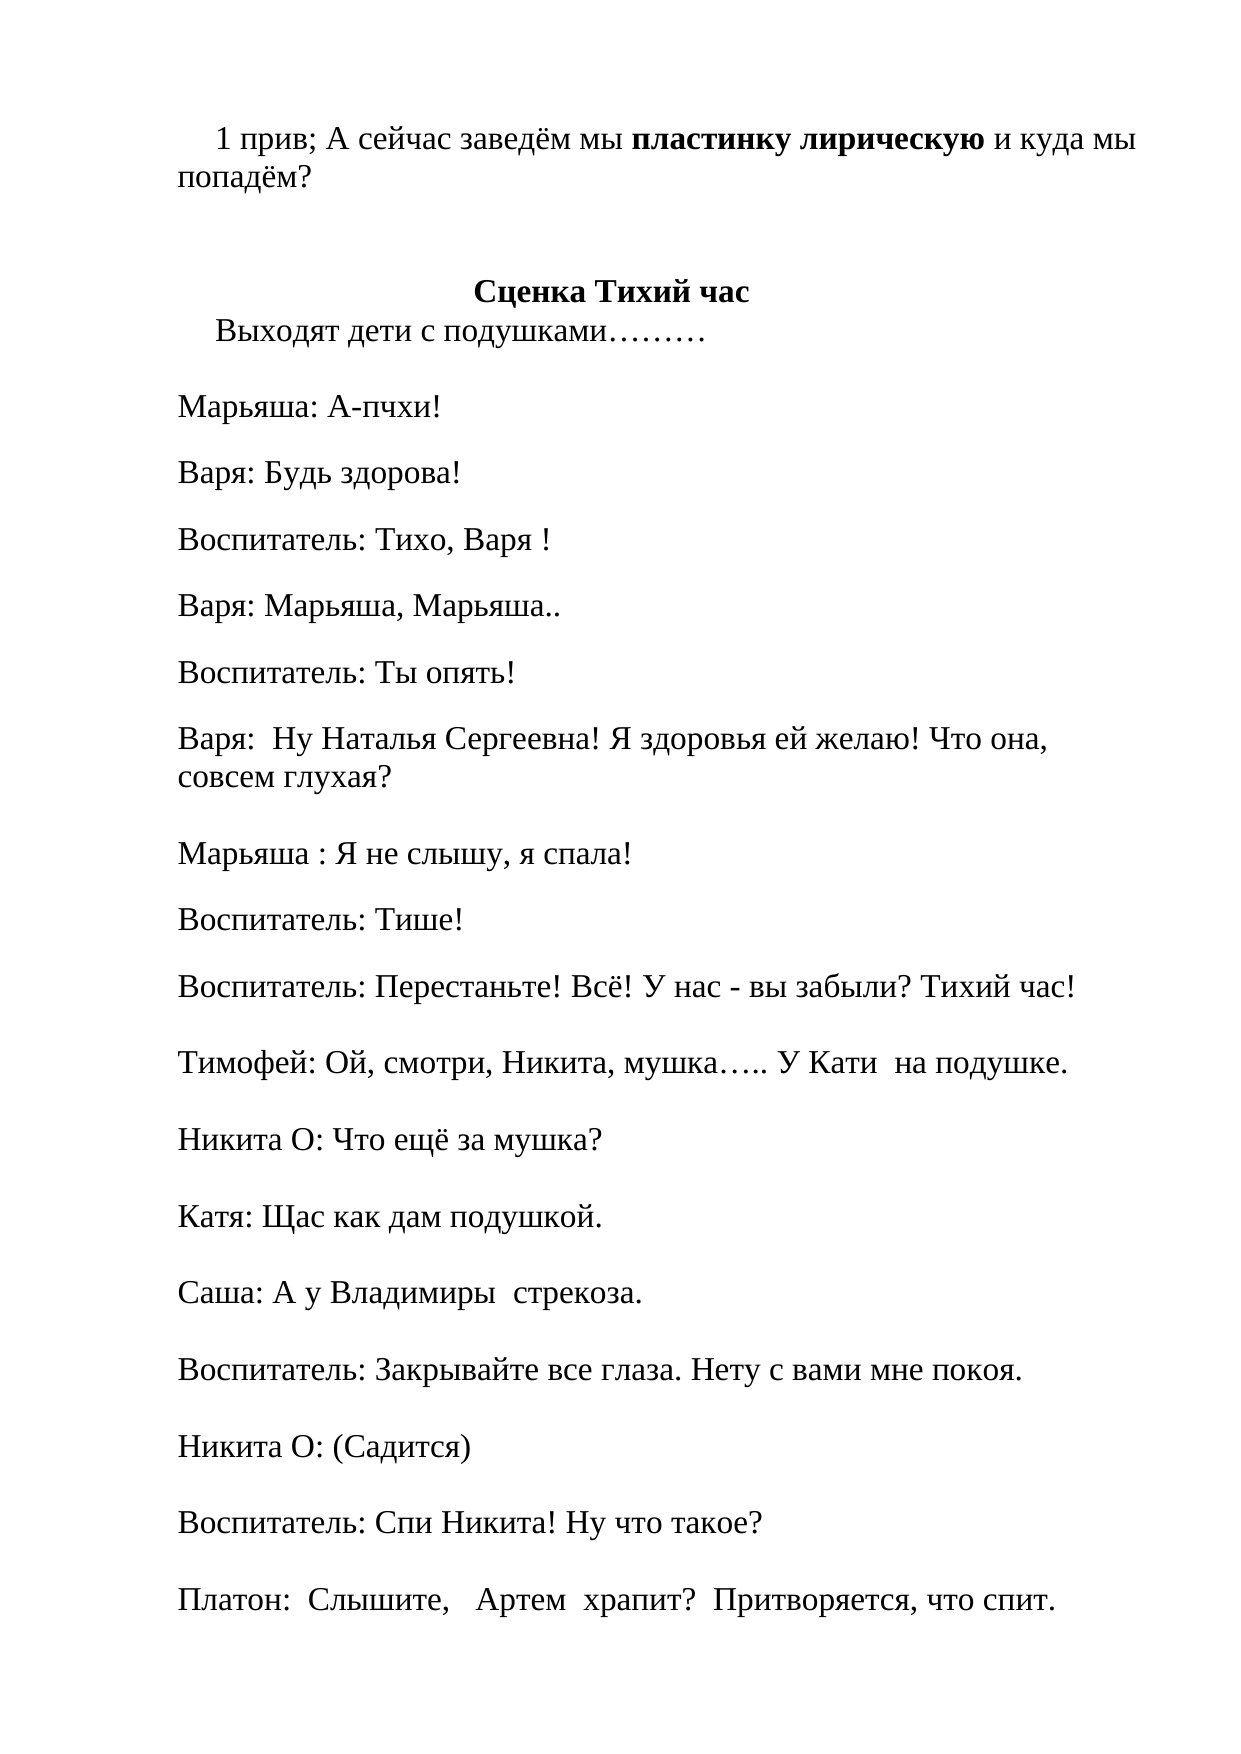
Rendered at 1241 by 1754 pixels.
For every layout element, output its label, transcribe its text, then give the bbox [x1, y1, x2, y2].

text Воспитатель: Тихо, Варя ! [177, 519, 1152, 586]
text Никита О: Что ещё за мушка? [177, 1119, 1152, 1158]
text Марьяша : Я не слышу, я спала! [177, 833, 1152, 899]
text Варя: Марьяша, Марьяша.. [177, 586, 1152, 652]
text Воспитатель: Ты опять! [177, 652, 1152, 718]
text Воспитатель: Спи Никита! Ну что такое? [177, 1503, 1152, 1541]
text 1 прив; А сейчас заведём мы пластинку лирическую и куда мы попадём? [177, 118, 1152, 195]
text Тимофей: Ой, смотри, Никита, мушка….. У Кати на подушке. [177, 1043, 1152, 1081]
text Выходят дети с подушками……… [177, 310, 1152, 348]
text Саша: А у Владимиры стрекоза. [177, 1273, 1152, 1311]
text Никита О: (Садится) [177, 1426, 1152, 1464]
text Платон: Слышите, Артем храпит? Притворяется, что спит. [177, 1579, 1152, 1618]
text Катя: Щас как дам подушкой. [177, 1196, 1152, 1234]
text Воспитатель: Тише! [177, 899, 1152, 966]
text Сценка Тихий час [177, 271, 1152, 310]
text Воспитатель: Закрывайте все глаза. Нету с вами мне покоя. [177, 1349, 1152, 1388]
text Марьяша: А-пчхи! [177, 386, 1152, 453]
text Варя: Будь здорова! [177, 453, 1152, 519]
text Воспитатель: Перестаньте! Всё! У нас - вы забыли? Тихий час! [177, 966, 1152, 1004]
text Варя: Ну Наталья Сергеевна! Я здоровья ей желаю! Что она, совсем глухая? [177, 718, 1152, 795]
